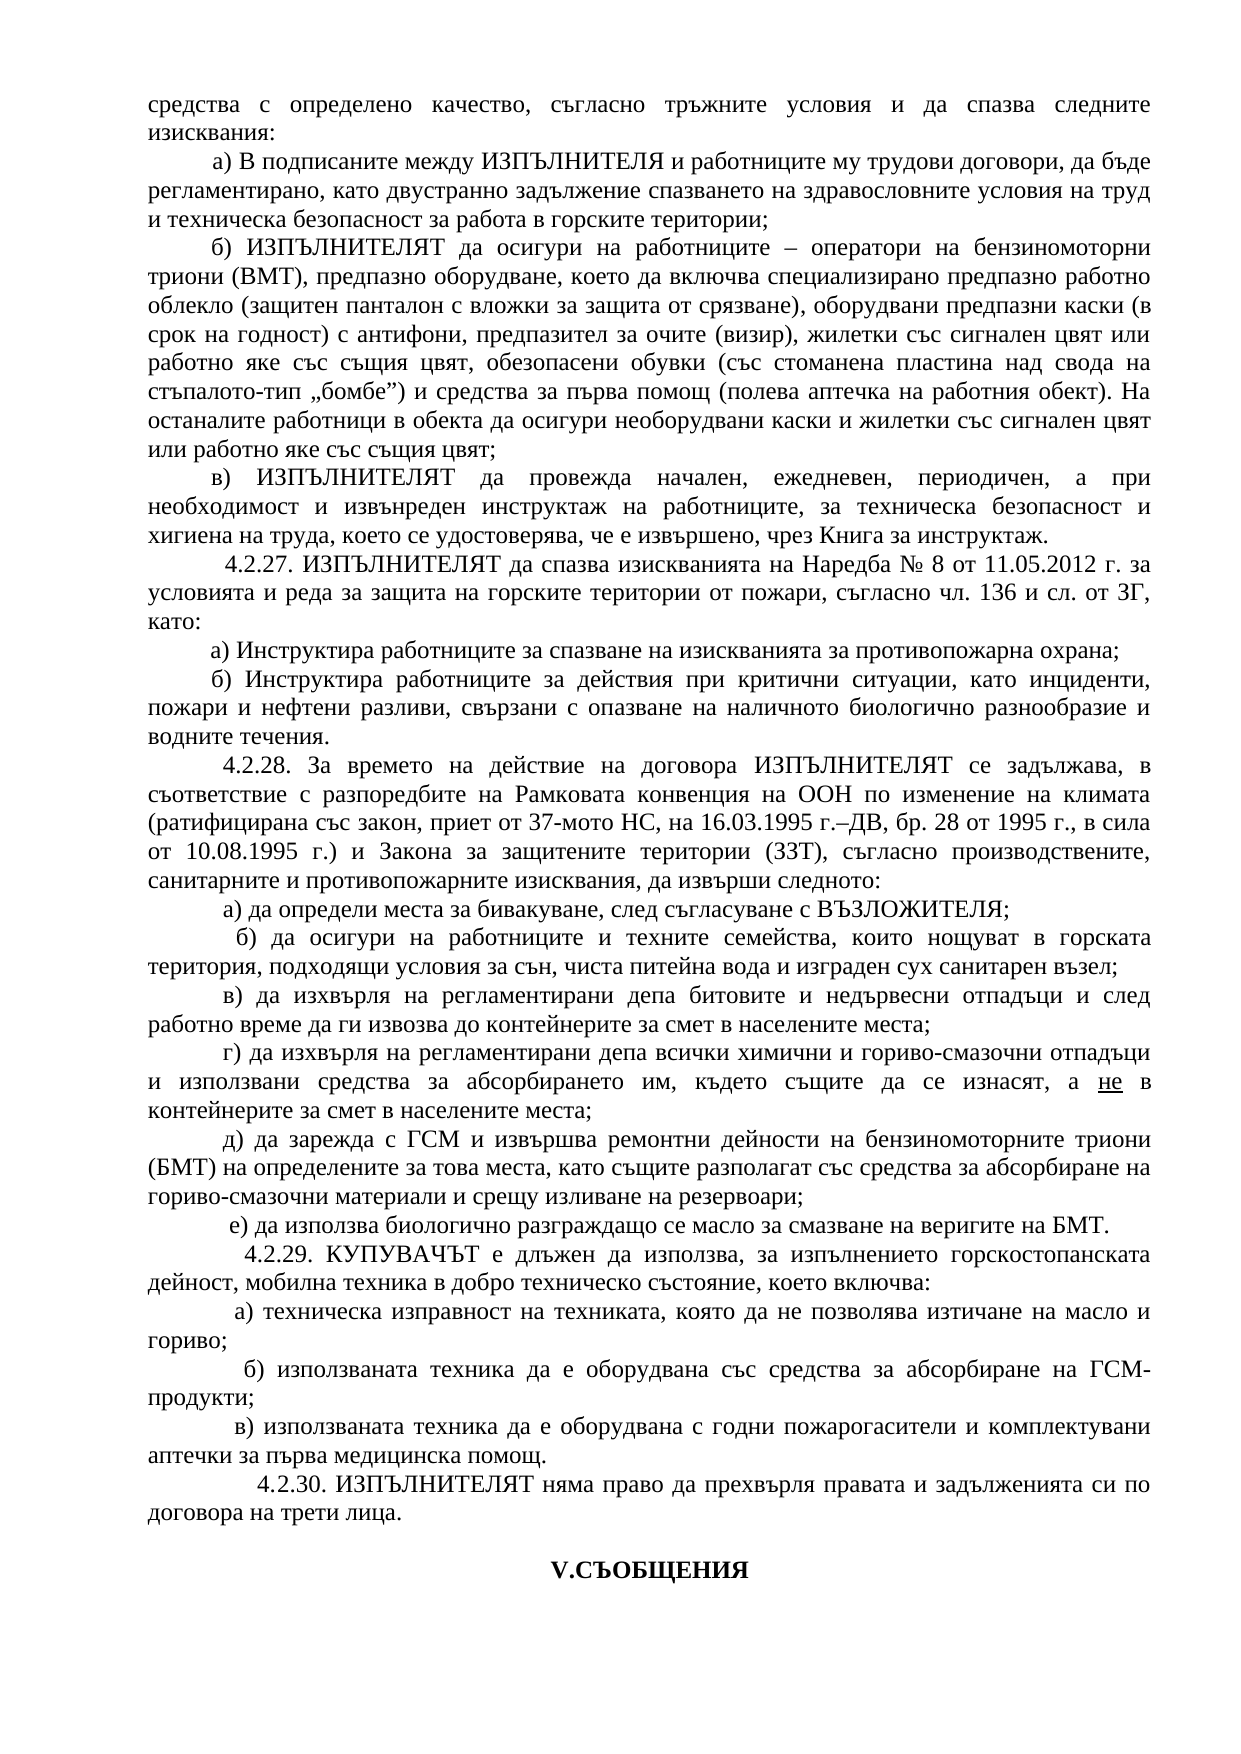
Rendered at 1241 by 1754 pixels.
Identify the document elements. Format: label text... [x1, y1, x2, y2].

text а) да определи места за бивакуване, след съгласуване с ВЪЗЛОЖИТЕЛЯ; [223, 894, 1152, 922]
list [148, 89, 1152, 146]
text б) използваната техника да е оборудвана със средства за абсорбиране на ГСМ-продукти; [148, 1354, 1152, 1411]
text б) ИЗПЪЛНИТЕЛЯТ да осигури на работниците – оператори на бензиномоторни триони (ВМТ), предпазно оборудване, което да включва специализирано предпазно работно облекло (защитен панталон с вложки за защита от срязване), оборудвани предпазни каски (в срок на годност) с антифони, предпазител за очите (визир), жилетки със сигнален цвят или работно яке със същия цвят, обезопасени обувки (със стоманена пластина над свода на стъпалото-тип „бомбе”) и средства за първа помощ (полева аптечка на работния обект). На останалите работници в обекта да осигури необорудвани каски и жилетки със сигнален цвят или работно яке със същия цвят; [148, 232, 1152, 462]
text в) ИЗПЪЛНИТЕЛЯТ да провежда начален, ежедневен, периодичен, а при необходимост и извънреден инструктаж на работниците, за техническа безопасност и хигиена на труда, което се удостоверява, че е извършено, чрез Книга за инструктаж. [148, 462, 1152, 549]
text д) да зарежда с ГСМ и извършва ремонтни дейности на бензиномоторните триони (БМТ) на определените за това места, като същите разполагат със средства за абсорбиране на гориво-смазочни материали и срещу изливане на резервоари; [148, 1124, 1152, 1210]
text а) техническа изправност на техниката, която да не позволява изтичане на масло и гориво; [148, 1296, 1152, 1354]
text 4.2.27. ИЗПЪЛНИТЕЛЯТ да спазва изискванията на Наредба № 8 от 11.05.2012 г. за условията и реда за защита на горските територии от пожари, съгласно чл. 136 и сл. от ЗГ, като: [148, 549, 1152, 635]
text г) да изхвърля на регламентирани депа всички химични и гориво-смазочни отпадъци и използвани средства за абсорбирането им, където същите да се изнасят, а не в контейнерите за смет в населените места; [148, 1037, 1152, 1124]
text в) да изхвърля на регламентирани депа битовите и недървесни отпадъци и след работно време да ги извозва до контейнерите за смет в населените места; [148, 980, 1152, 1037]
text а) Инструктира работниците за спазване на изискванията за противопожарна охрана; [103, 635, 1152, 664]
text б) Инструктира работниците за действия при критични ситуации, като инциденти, пожари и нефтени разливи, свързани с опазване на наличното биологично разнообразие и водните течения. [148, 664, 1152, 750]
text V.СЪОБЩЕНИЯ [148, 1555, 1152, 1584]
text а) В подписаните между ИЗПЪЛНИТЕЛЯ и работниците му трудови договори, да бъде регламентирано, като двустранно задължение спазването на здравословните условия на труд и техническа безопасност за работа в горските територии; [148, 146, 1152, 232]
text 4.2.28. За времето на действие на договора ИЗПЪЛНИТЕЛЯТ се задължава, в съответствие с разпоредбите на Рамковата конвенция на ООН по изменение на климата (ратифицирана със закон, приет от 37-мото НС, на 16.03.1995 г.–ДВ, бр. 28 от 1995 г., в сила от 10.08.1995 г.) и Закона за защитените територии (ЗЗТ), съгласно производствените, санитарните и противопожарните изисквания, да извърши следното: [148, 750, 1152, 894]
text б) да осигури на работниците и техните семейства, които нощуват в горската територия, подходящи условия за сън, чиста питейна вода и изграден сух санитарен възел; [148, 922, 1152, 980]
text е) да използва биологично разграждащо се масло за смазване на веригите на БМТ. [223, 1210, 1152, 1239]
text 4.2.30. ИЗПЪЛНИТЕЛЯТ няма право да прехвърля правата и задълженията си по договора на трети лица. [148, 1469, 1152, 1526]
text 4.2.29. КУПУВАЧЪТ е длъжен да използва, за изпълнението горскостопанската дейност, мобилна техника в добро техническо състояние, което включва: [148, 1239, 1152, 1296]
text в) използваната техника да е оборудвана с годни пожарогасители и комплектувани аптечки за първа медицинска помощ. [148, 1411, 1152, 1469]
